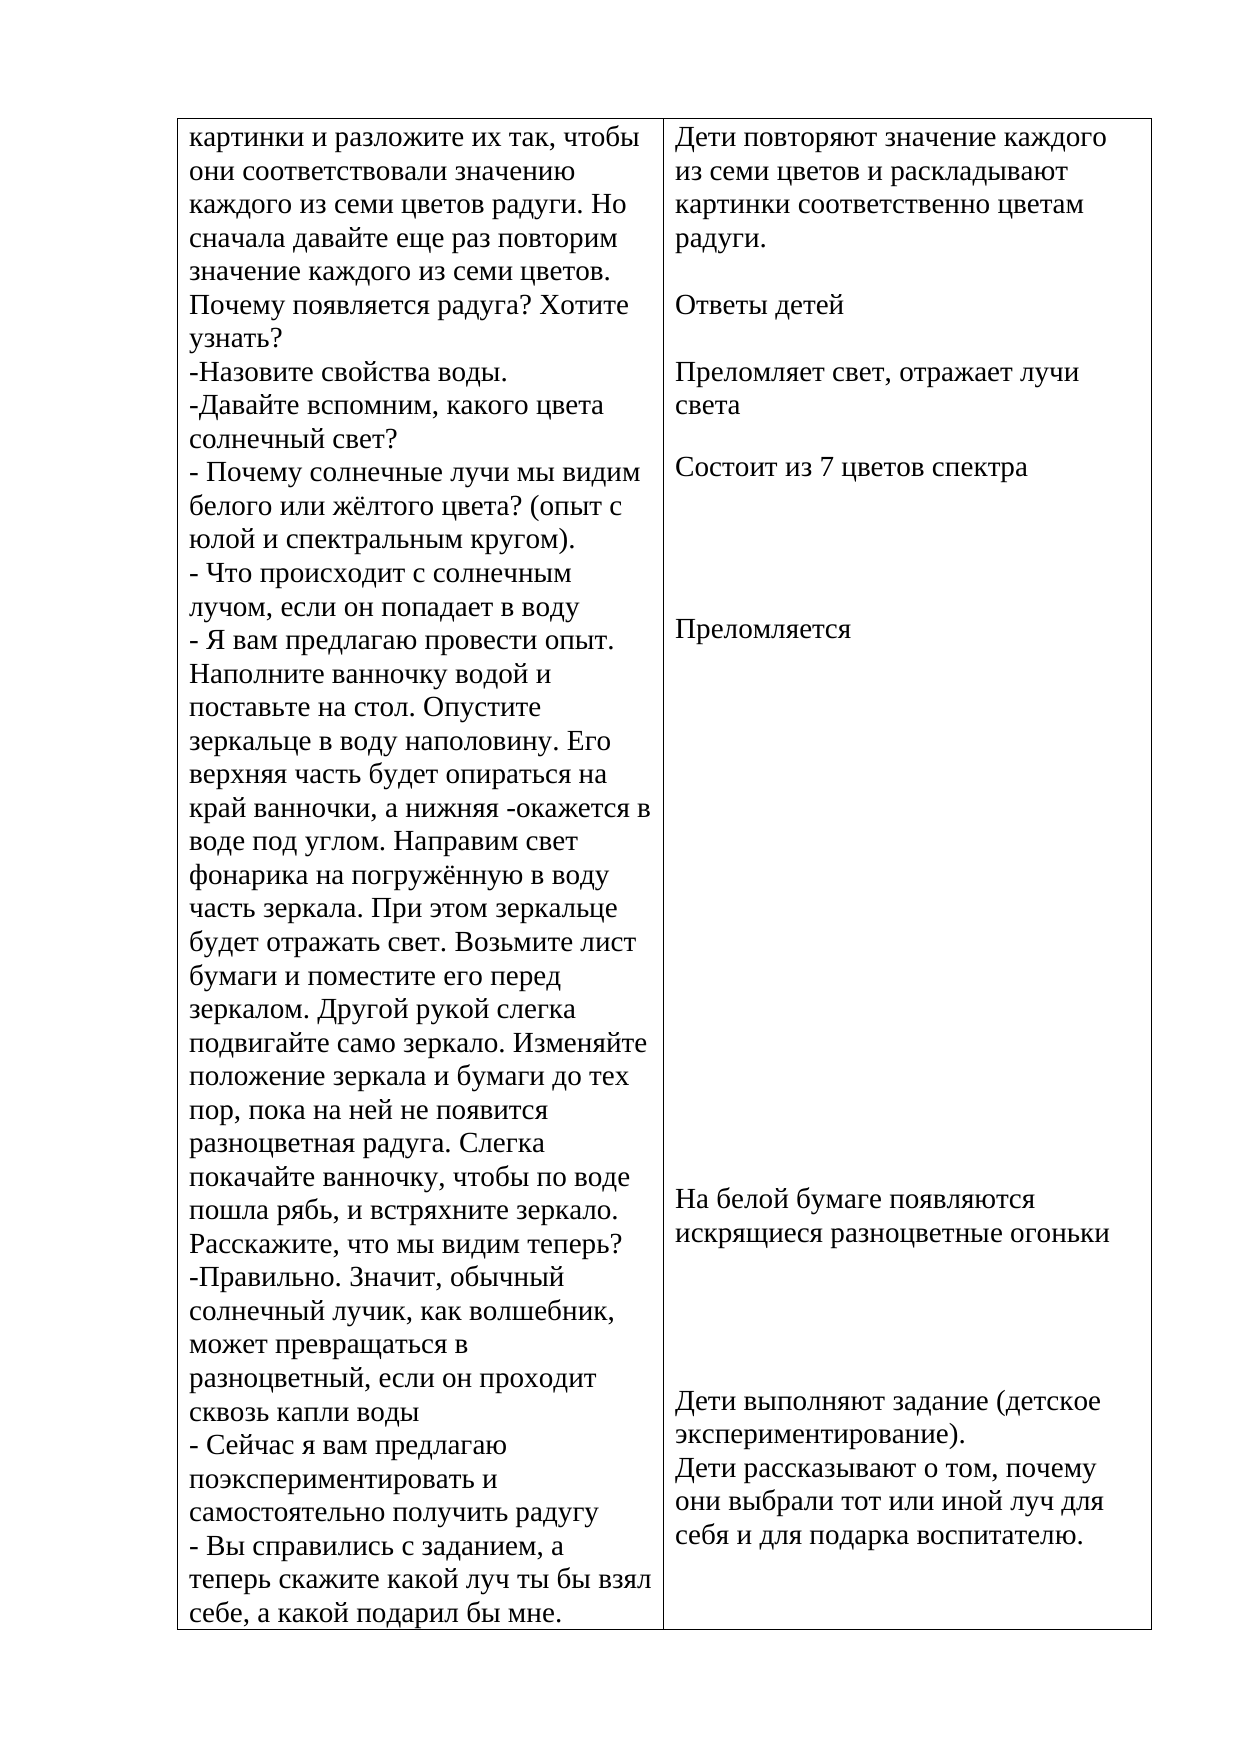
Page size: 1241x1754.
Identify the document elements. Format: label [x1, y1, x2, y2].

table_cell [664, 119, 1151, 1628]
table_cell [178, 119, 663, 1628]
